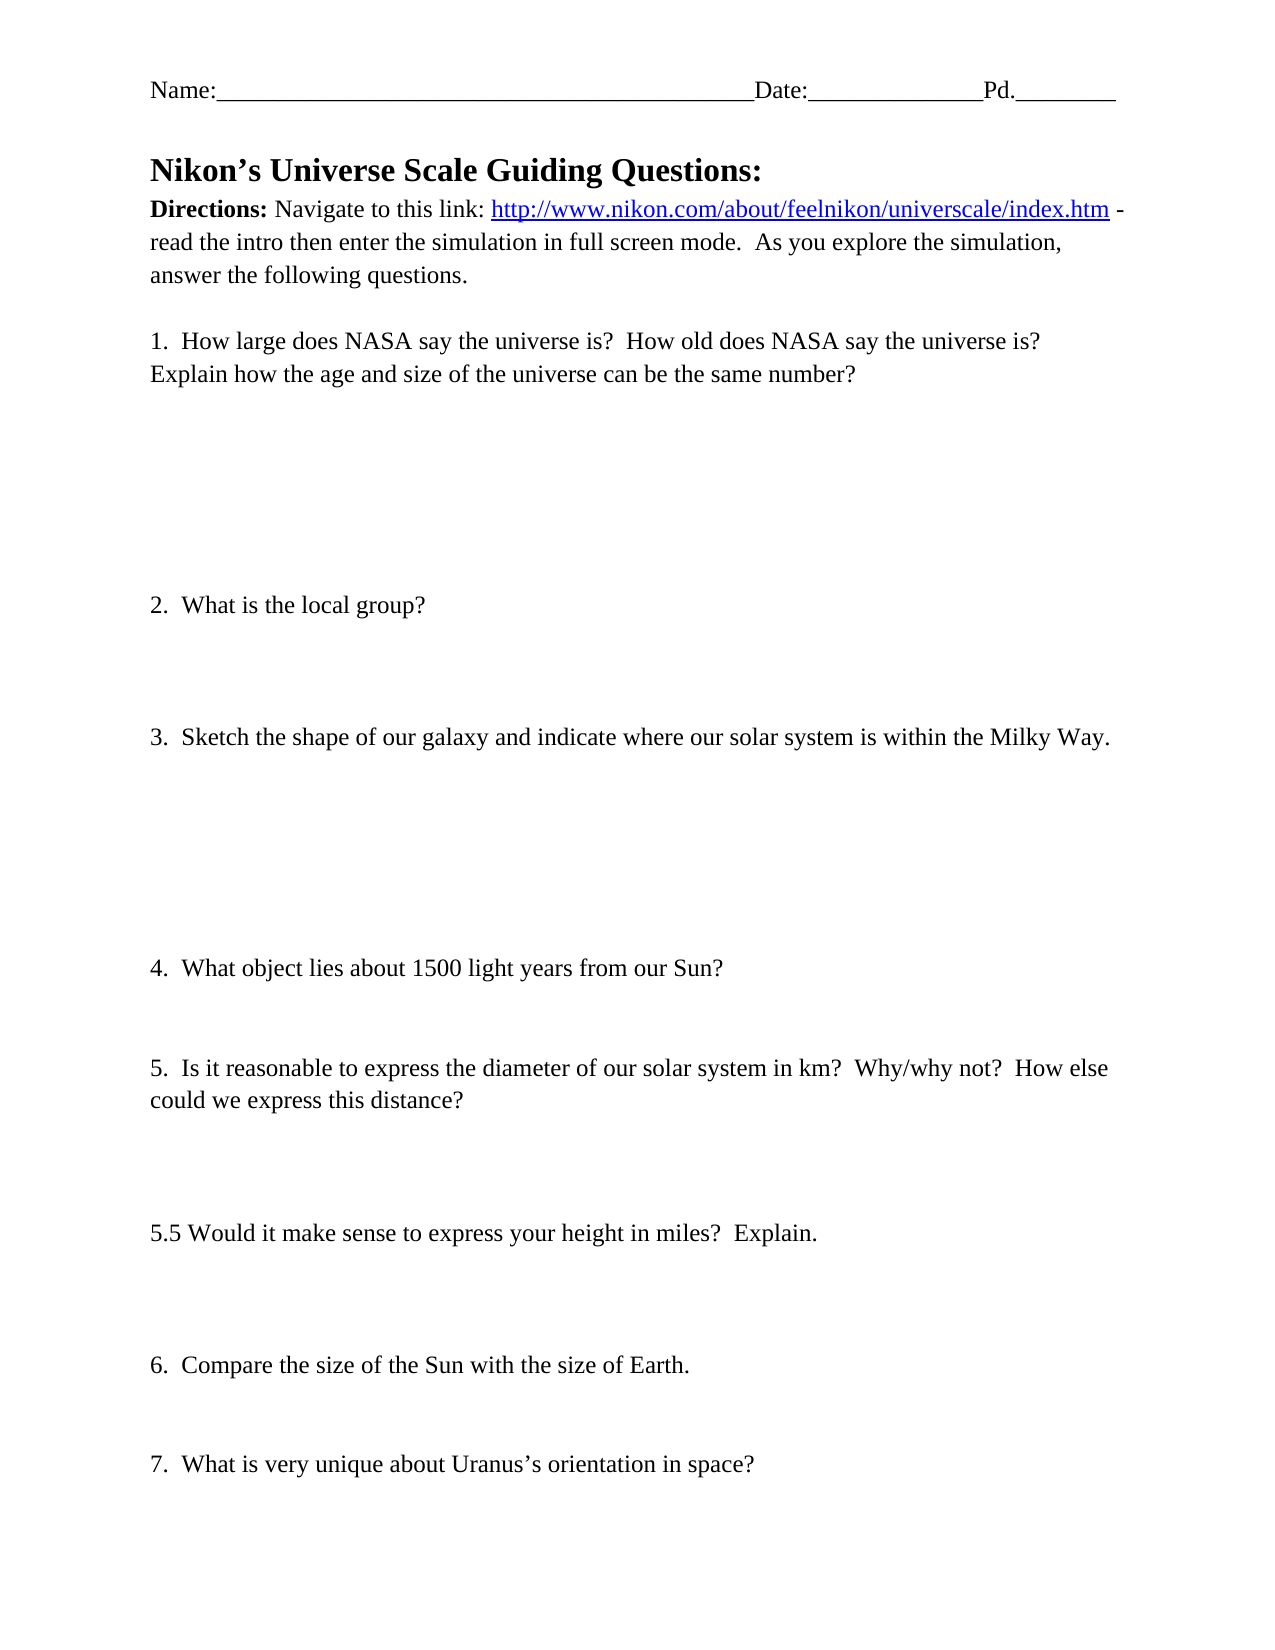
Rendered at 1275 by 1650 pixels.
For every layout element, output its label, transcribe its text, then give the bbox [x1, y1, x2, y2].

text Nikon’s Universe Scale Guiding Questions: [150, 150, 1125, 188]
text Directions: Navigate to this link: http://www.nikon.com/about/feelnikon/universcale/index.htm -read the intro then enter the simulation in full screen mode. As you explore the simulation, answer the following questions. [150, 194, 1125, 289]
text 1. How large does NASA say the universe is? How old does NASA say the universe is? Explain how the age and size of the universe can be the same number? [150, 326, 1125, 388]
text 5.5 Would it make sense to express your height in miles? Explain. [150, 1218, 1125, 1246]
text 2. What is the local group? [150, 590, 1125, 619]
text 7. What is very unique about Uranus’s orientation in space? [150, 1449, 1125, 1478]
text 6. Compare the size of the Sun with the size of Earth. [150, 1350, 1125, 1378]
text 4. What object lies about 1500 light years from our Sun? [150, 953, 1125, 982]
text 5. Is it reasonable to express the diameter of our solar system in km? Why/why not? How else could we express this distance? [150, 1053, 1125, 1114]
text 3. Sketch the shape of our galaxy and indicate where our solar system is within the Milky Way. [150, 722, 1125, 751]
